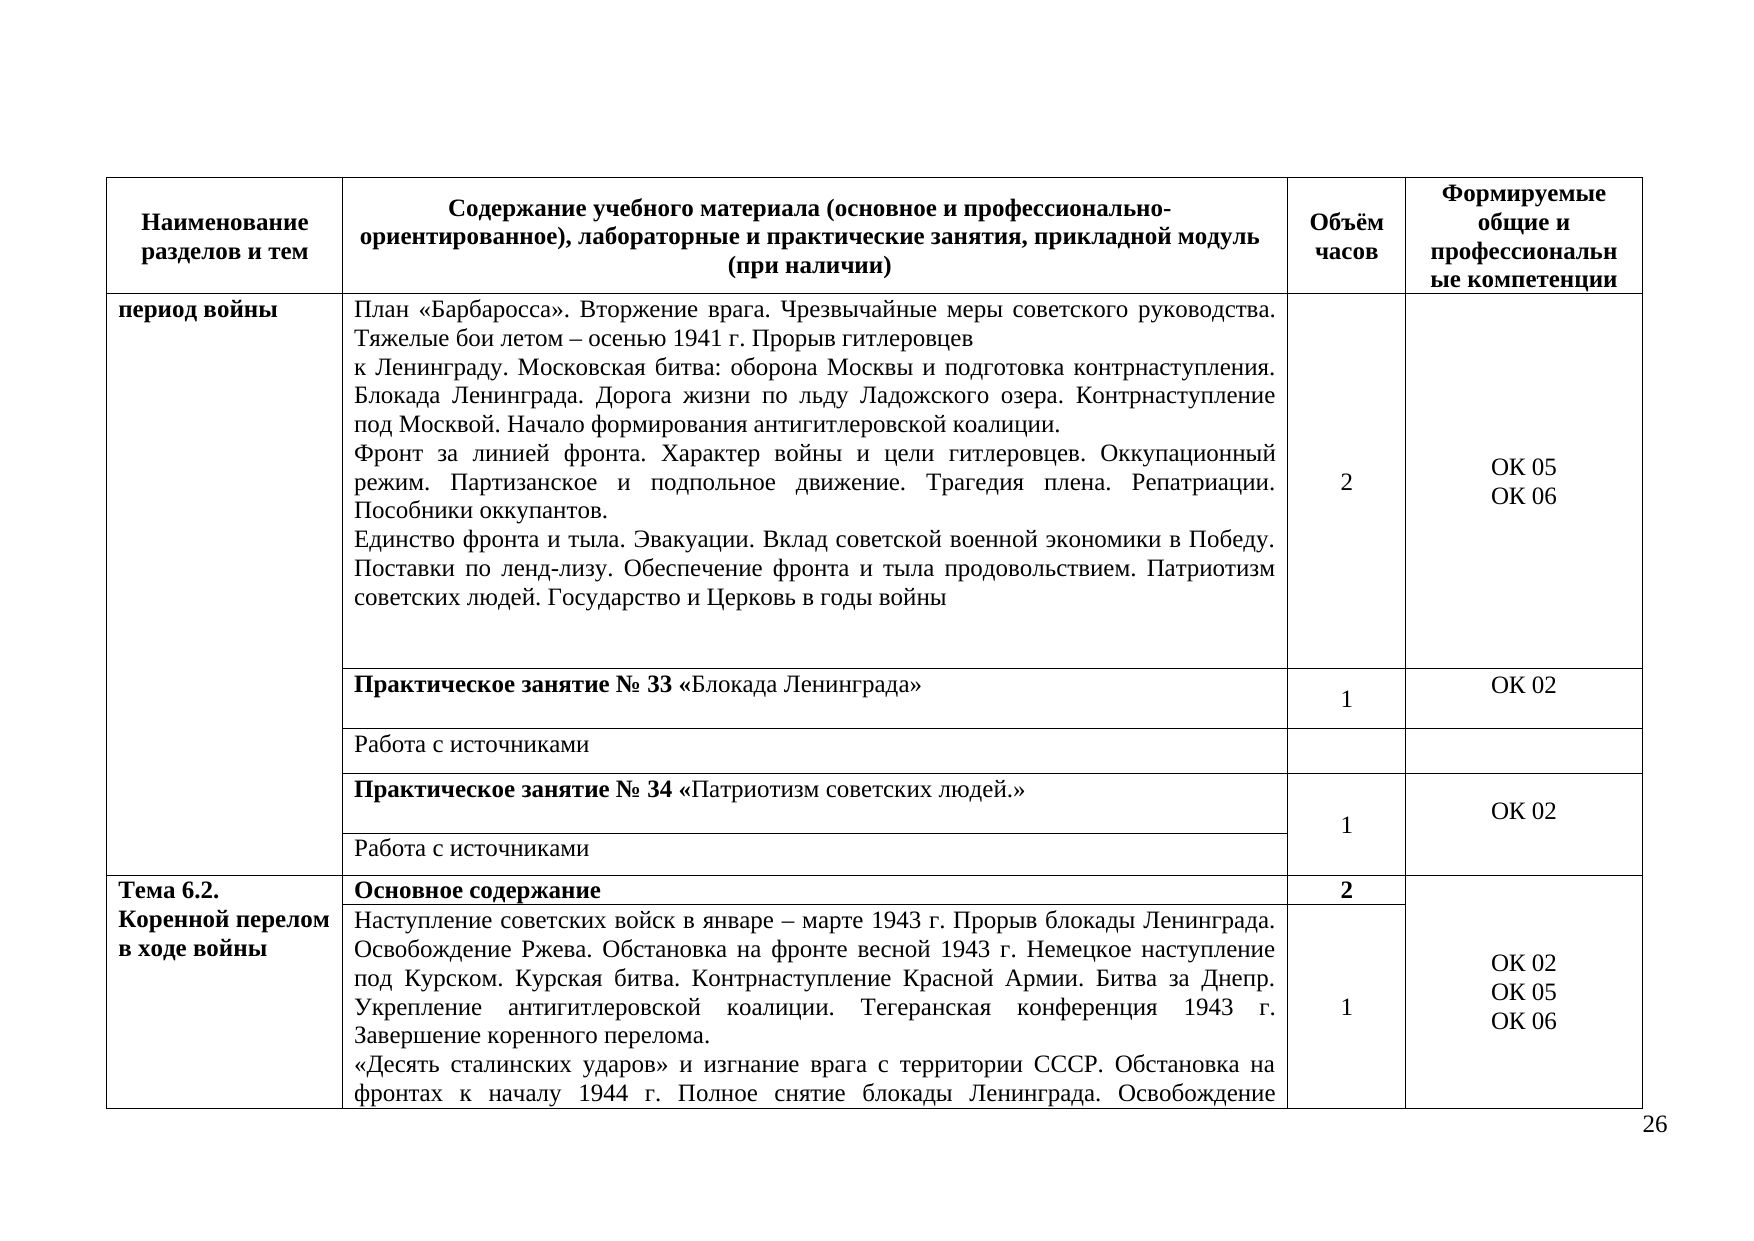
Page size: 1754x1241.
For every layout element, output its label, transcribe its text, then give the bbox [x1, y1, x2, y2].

table_cell ОК 02 [1406, 669, 1642, 728]
table_cell Тема 6.2. Коренной перелом в ходе войны [107, 876, 342, 1108]
table_cell 1 [1288, 774, 1405, 874]
table_cell 1 [1288, 669, 1405, 728]
table_header Объём часов [1288, 178, 1405, 293]
table_cell ОК 02 ОК 05 ОК 06 [1406, 876, 1642, 1108]
table_header Формируемые общие и профессиональные компетенции [1406, 178, 1642, 293]
table_header Наименование разделов и тем [107, 178, 342, 293]
table_cell [1288, 729, 1405, 773]
table_cell 2 [1288, 876, 1405, 904]
table_cell ОК 02 [1406, 774, 1642, 874]
table_cell 1 [1288, 905, 1405, 1108]
table_cell ОК 02 ОК 05 ОК 06 [1406, 294, 1642, 668]
table_cell [1406, 729, 1642, 773]
table_cell Практическое занятие № 34 «Патриотизм советских людей.» [343, 774, 1287, 832]
table_cell 2 [1288, 294, 1405, 668]
table_header Содержание учебного материала (основное и профессионально-ориентированное), лабораторные и практические занятия, прикладной модуль (при наличии) [343, 178, 1287, 293]
table_cell Основное содержание [343, 876, 1287, 904]
table_cell Работа с источниками [343, 729, 1287, 773]
table_cell Тема 6.1. Первый период войны [107, 294, 342, 874]
table_cell Практическое занятие № 33 «Блокада Ленинграда» [343, 669, 1287, 728]
table_cell Работа с источниками [343, 834, 1287, 874]
table_cell План «Барбаросса». Вторжение врага. Чрезвычайные меры советского руководства. Тяжелые бои летом – осенью 1941 г. Прорыв гитлеровцев к Ленинграду. Московская битва: оборона Москвы и подготовка контрнаступления. Блокада Ленинграда. Дорога жизни по льду Ладожского озера. Контрнаступление под Москвой. Начало формирования антигитлеровской коалиции. Фронт за линией фронта. Характер войны и цели гитлеровцев. Оккупационный режим. Партизанское и подпольное движение. Трагедия плена. Репатриации. Пособники оккупантов. Единство фронта и тыла. Эвакуации. Вклад советской военной экономики в Победу. Поставки по ленд-лизу. Обеспечение фронта и тыла продовольствием. Патриотизм советских людей. Государство и Церковь в годы войны [343, 294, 1287, 668]
